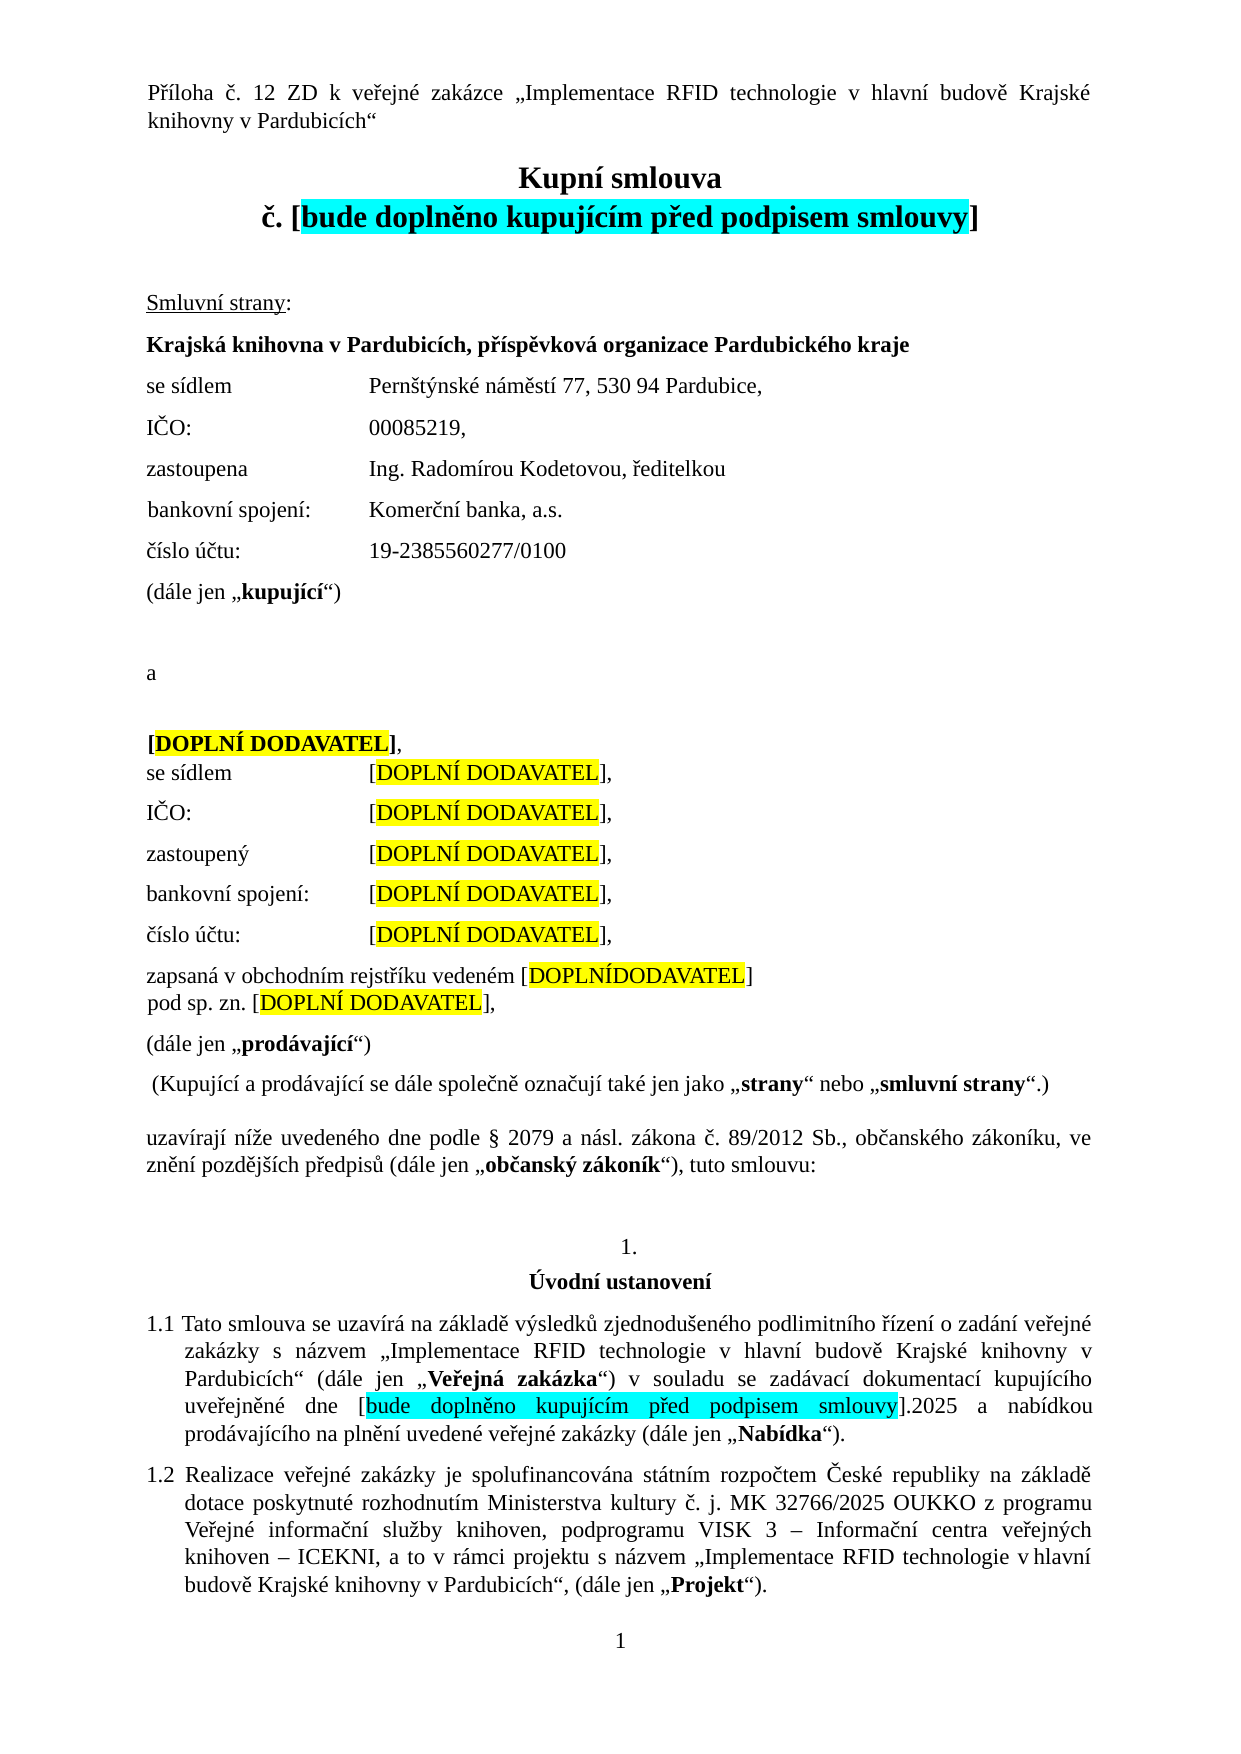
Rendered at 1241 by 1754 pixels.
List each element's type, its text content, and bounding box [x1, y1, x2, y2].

text Kupní smlouva [147, 160, 1093, 196]
text IČO: [DOPLNÍ DODAVATEL], [146, 799, 376, 826]
text zastoupený [DOPLNÍ DODAVATEL], [599, 840, 754, 866]
text zapsaná v obchodním rejstříku vedeném [DOPLNÍDODAVATEL] pod sp. zn. [DOPLNÍ DODAVATEL], [146, 962, 754, 1015]
text 1.2 Realizace veřejné zakázky je spolufinancována státním rozpočtem České republiky na základě dotace poskytnuté rozhodnutím Ministerstva kultury č. j. MK 32766/2025 OUKKO z programu Veřejné informační služby knihoven, podprogramu VISK 3 – Informační centra veřejných knihoven – ICEKNI, a to v rámci projektu s názvem „Implementace RFID technologie v hlavní budově Krajské knihovny v Pardubicích“, (dále jen „Projekt“). [146, 1461, 1093, 1597]
text IČO: [DOPLNÍ DODAVATEL], [599, 799, 754, 826]
text zastoupena Ing. Radomírou Kodetovou, ředitelkou [146, 455, 1093, 481]
text se sídlem Pernštýnské náměstí 77, 530 94 Pardubice, [146, 372, 1093, 398]
text Krajská knihovna v Pardubicích, příspěvková organizace Pardubického kraje [146, 331, 1093, 357]
text zastoupený [DOPLNÍ DODAVATEL], [146, 840, 376, 866]
text (Kupující a prodávající se dále společně označují také jen jako „strany“ nebo „smluvní strany“.) [146, 1070, 1093, 1097]
text IČO: 00085219, [146, 413, 1093, 440]
text bankovní spojení: [DOPLNÍ DODAVATEL], [599, 880, 754, 907]
text [DOPLNÍ DODAVATEL], [147, 729, 1093, 756]
text číslo účtu: [DOPLNÍ DODAVATEL], [599, 921, 754, 947]
text Smluvní strany: [146, 289, 1093, 316]
text číslo účtu: 19-2385560277/0100 [146, 537, 568, 563]
text bankovní spojení: [DOPLNÍ DODAVATEL], [146, 880, 376, 907]
text bankovní spojení: Komerční banka, a.s. [147, 496, 568, 523]
text uzavírají níže uvedeného dne podle § 2079 a násl. zákona č. 89/2012 Sb., občanského zákoníku, ve znění pozdějších předpisů (dále jen „občanský zákoník“), tuto smlouvu: [146, 1124, 1093, 1178]
text a [146, 659, 1093, 686]
text se sídlem [DOPLNÍ DODAVATEL], [146, 758, 754, 785]
text 1.1 Tato smlouva se uzavírá na základě výsledků zjednodušeného podlimitního řízení o zadání veřejné zakázky s názvem „Implementace RFID technologie v hlavní budově Krajské knihovny v Pardubicích“ (dále jen „Veřejná zakázka“) v souladu se zadávací dokumentací kupujícího uveřejněné dne [bude doplněno kupujícím před podpisem smlouvy].2025 a nabídkou prodávajícího na plnění uvedené veřejné zakázky (dále jen „Nabídka“). [146, 1310, 1093, 1446]
text číslo účtu: [DOPLNÍ DODAVATEL], [146, 921, 376, 947]
subtitle Úvodní ustanovení [147, 1268, 1092, 1294]
text (dále jen „kupující“) [146, 578, 568, 604]
text č. [bude doplněno kupujícím před podpisem smlouvy] [147, 198, 1093, 234]
text (dále jen „prodávající“) [146, 1030, 754, 1056]
